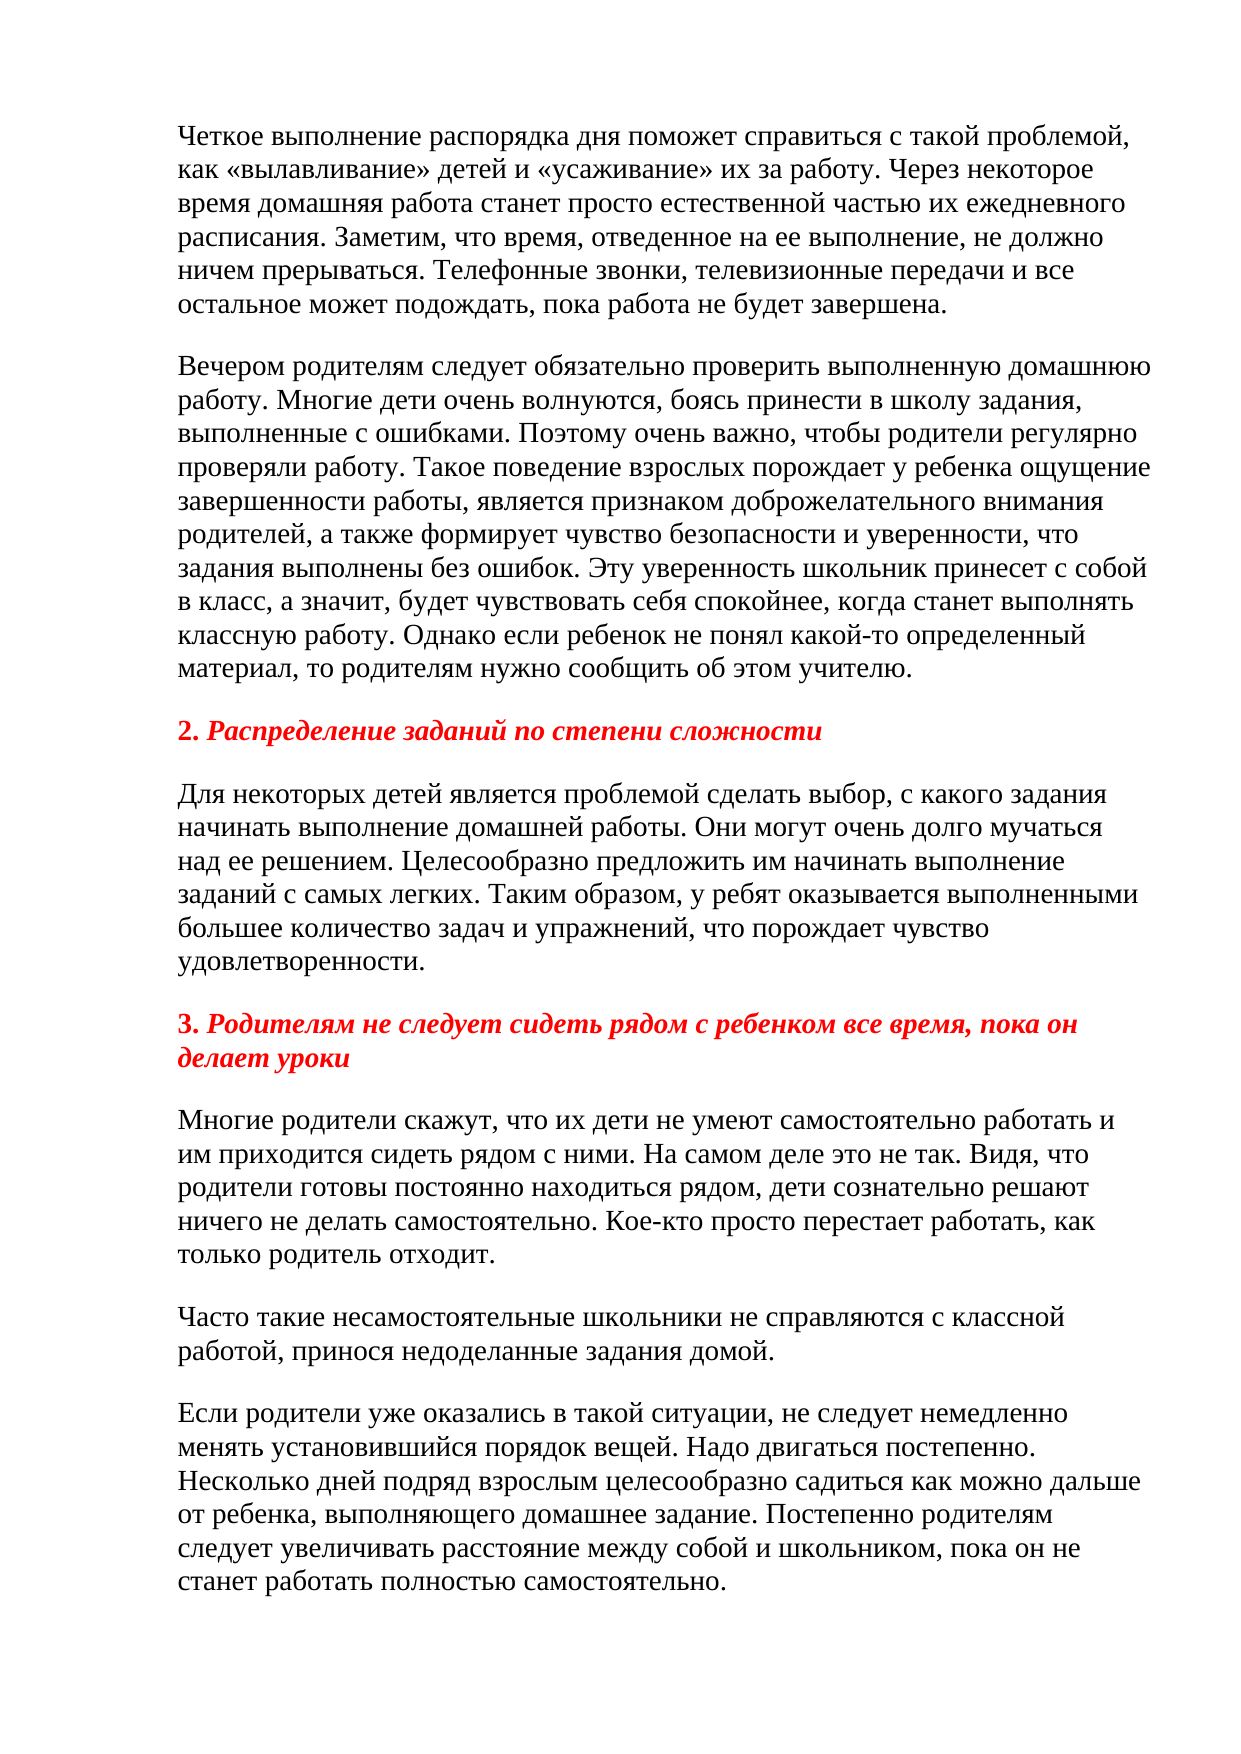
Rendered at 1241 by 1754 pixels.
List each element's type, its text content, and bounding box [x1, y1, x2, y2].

text 2. Распределение заданий по степени сложности [177, 713, 1152, 747]
text Четкое выполнение распорядка дня поможет справиться с такой проблемой, как «вылавливание» детей и «усаживание» их за работу. Через некоторое время домашняя работа станет просто естественной частью их ежедневного расписания. Заметим, что время, отведенное на ее выполнение, не должно ничем прерываться. Телефонные звонки, телевизионные передачи и все остальное может подождать, пока работа не будет завершена. [177, 118, 1152, 319]
text Многие родители скажут, что их дети не умеют самостоятельно работать и им приходится сидеть рядом с ними. На самом деле это не так. Видя, что родители готовы постоянно находиться рядом, дети сознательно решают ничего не делать самостоятельно. Кое-кто просто перестает работать, как только родитель отходит. [177, 1102, 1152, 1270]
text Если родители уже оказались в такой ситуации, не следует немедленно менять установившийся порядок вещей. Надо двигаться постепенно. Несколько дней подряд взрослым целесообразно садиться как можно дальше от ребенка, выполняющего домашнее задание. Постепенно родителям следует увеличивать расстояние между собой и школьником, пока он не станет работать полностью самостоятельно. [177, 1396, 1152, 1597]
text Вечером родителям следует обязательно проверить выполненную домашнюю работу. Многие дети очень волнуются, боясь принести в школу задания, выполненные с ошибками. Поэтому очень важно, чтобы родители регулярно проверяли работу. Такое поведение взрослых порождает у ребенка ощущение завершенности работы, является признаком доброжелательного внимания родителей, а также формирует чувство безопасности и уверенности, что задания выполнены без ошибок. Эту уверенность школьник принесет с собой в класс, а значит, будет чувствовать себя спокойнее, когда станет выполнять классную работу. Однако если ребенок не понял какой-то определенный материал, то родителям нужно сообщить об этом учителю. [177, 348, 1152, 684]
text Для некоторых детей является проблемой сделать выбор, с какого задания начинать выполнение домашней работы. Они могут очень долго мучаться над ее решением. Целесообразно предложить им начинать выполнение заданий с самых легких. Таким образом, у ребят оказывается выполненными большее количество задач и упражнений, что порождает чувство удовлетворенности. [177, 776, 1152, 977]
text Часто такие несамостоятельные школьники не справляются с классной работой, принося недоделанные задания домой. [177, 1299, 1152, 1366]
text 3. Родителям не следует сидеть рядом с ребенком все время, пока он делает уроки [177, 1006, 1152, 1073]
